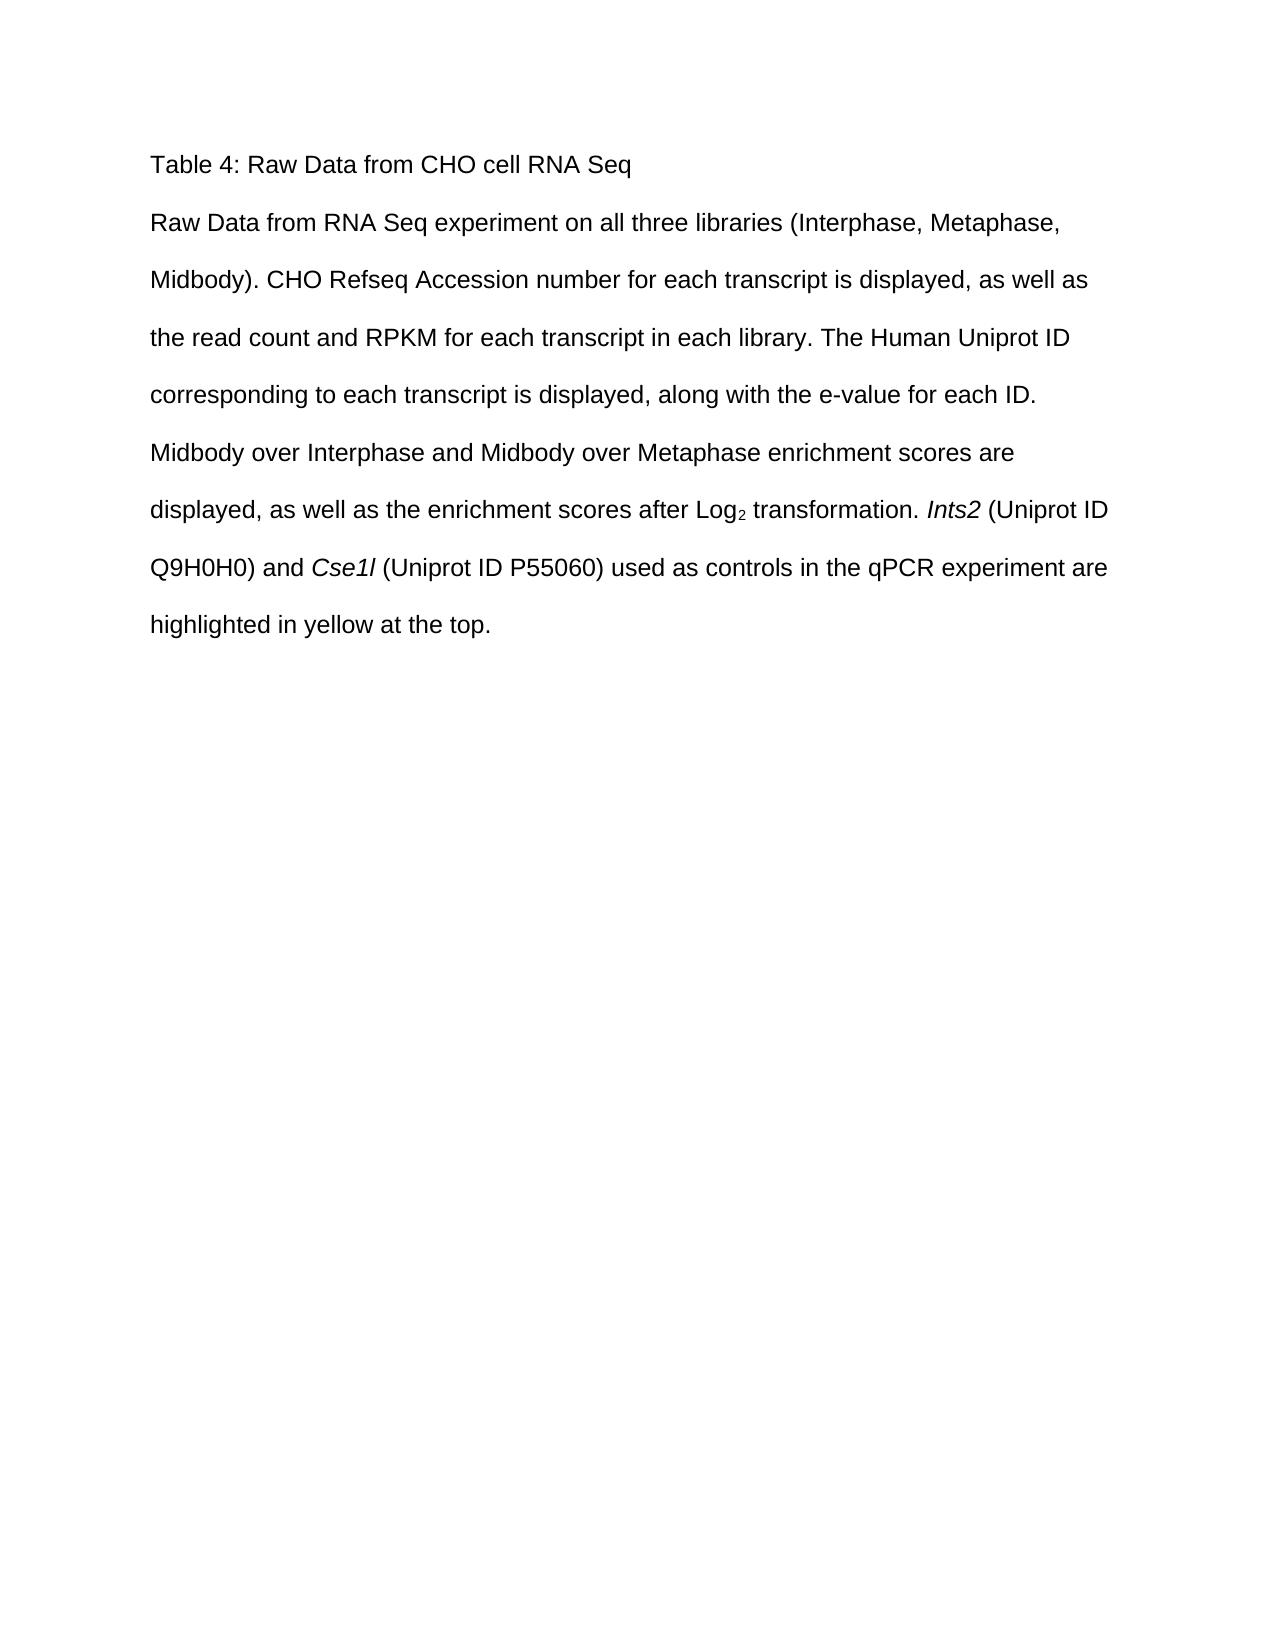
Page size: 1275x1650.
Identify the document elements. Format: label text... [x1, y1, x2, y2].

text Raw Data from RNA Seq experiment on all three libraries (Interphase, Metaphase, Midbody). CHO Refseq Accession number for each transcript is displayed, as well as the read count and RPKM for each transcript in each library. The Human Uniprot ID corresponding to each transcript is displayed, along with the e-value for each ID. Midbody over Interphase and Midbody over Metaphase enrichment scores are displayed, as well as the enrichment scores after Log2 transformation. Ints2 (Uniprot ID Q9H0H0) and Cse1l (Uniprot ID P55060) used as controls in the qPCR experiment are highlighted in yellow at the top. [150, 207, 1125, 639]
text Table 4: Raw Data from CHO cell RNA Seq [150, 150, 1125, 179]
